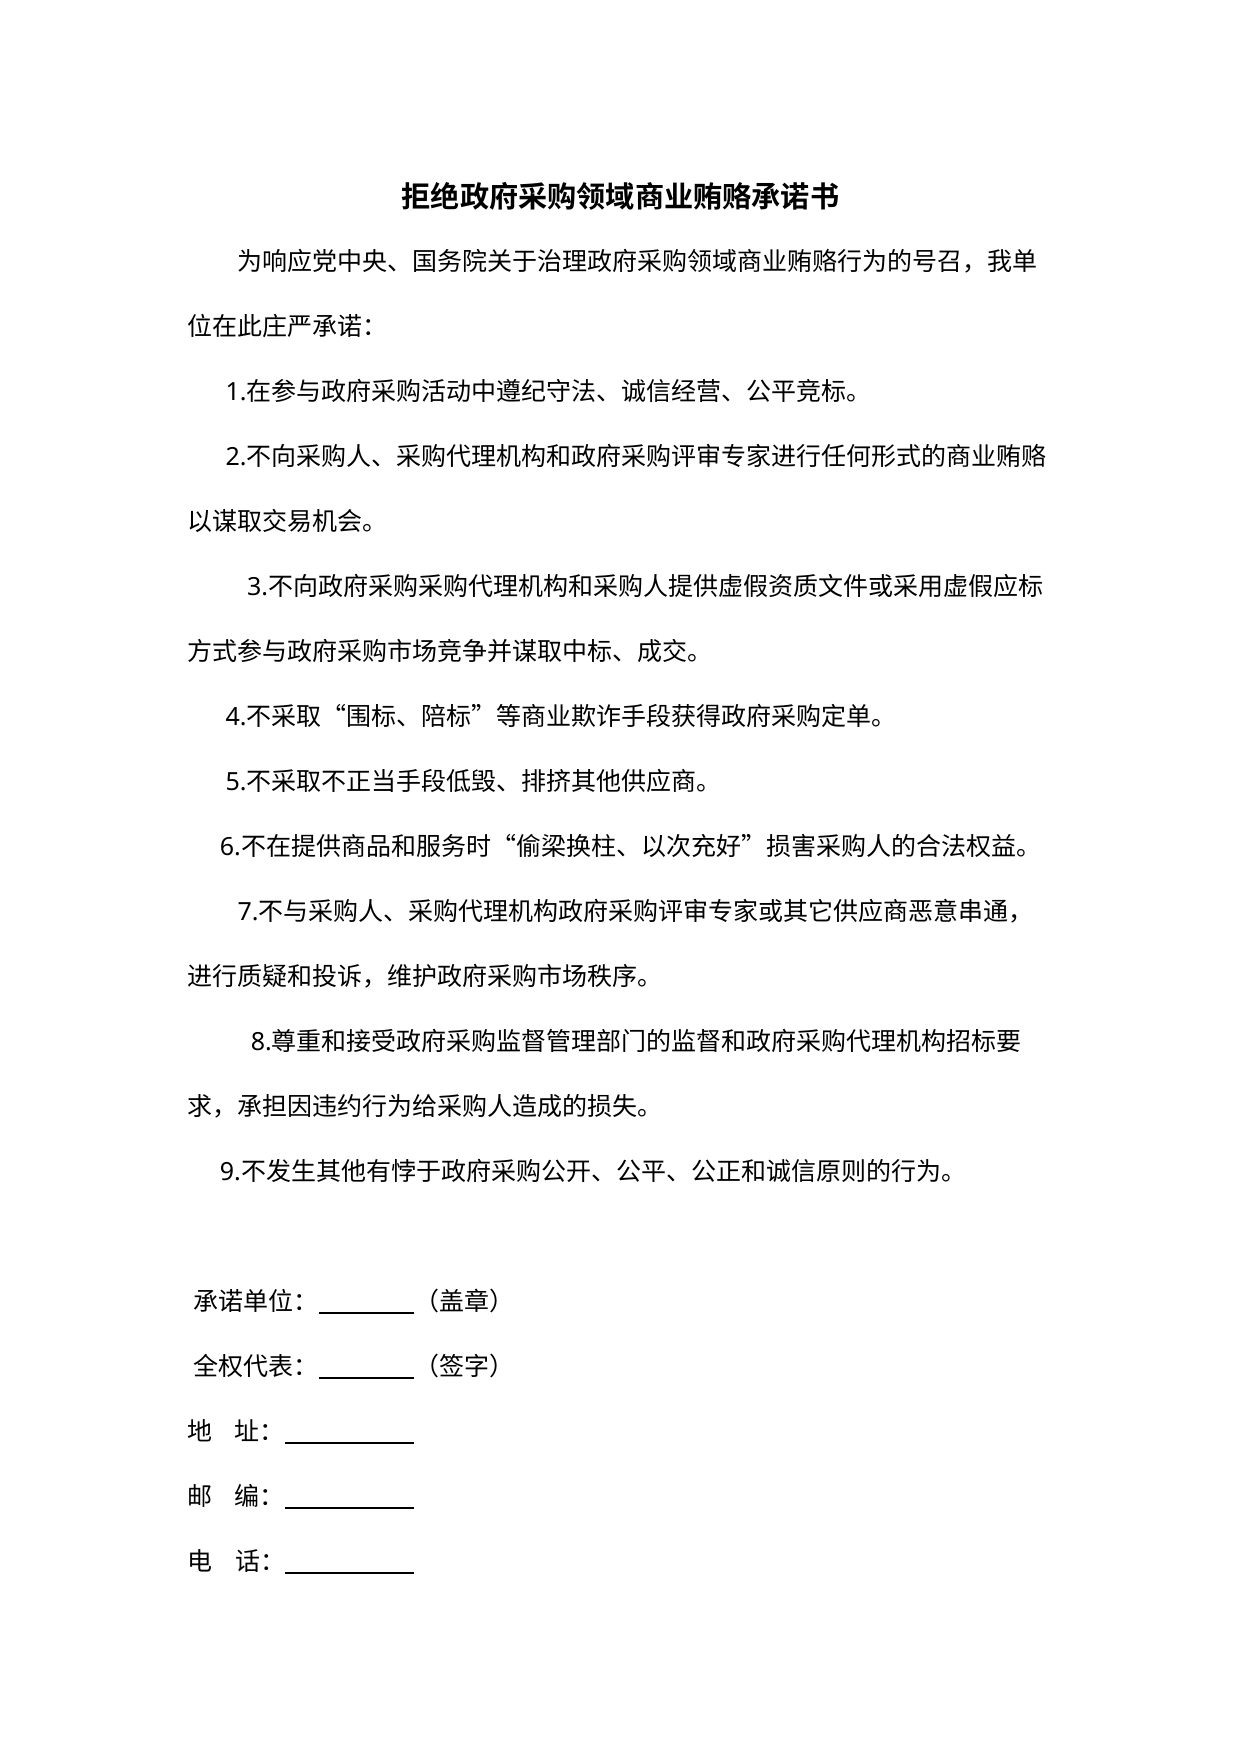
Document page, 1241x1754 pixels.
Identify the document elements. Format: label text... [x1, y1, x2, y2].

text 2.不向采购人、采购代理机构和政府采购评审专家进行任何形式的商业贿赂以谋取交易机会。 [187, 422, 1053, 552]
text 4.不采取“围标、陪标”等商业欺诈手段获得政府采购定单。 [187, 682, 1053, 747]
text 全权代表： （签字） [194, 1332, 1053, 1397]
text 3.不向政府采购采购代理机构和采购人提供虚假资质文件或采用虚假应标方式参与政府采购市场竞争并谋取中标、成交。 [187, 552, 1053, 682]
text 邮 编： [187, 1462, 1053, 1527]
text 1.在参与政府采购活动中遵纪守法、诚信经营、公平竞标。 [187, 357, 1053, 422]
text 为响应党中央、国务院关于治理政府采购领域商业贿赂行为的号召，我单位在此庄严承诺： [187, 227, 1053, 357]
text 7.不与采购人、采购代理机构政府采购评审专家或其它供应商恶意串通，进行质疑和投诉，维护政府采购市场秩序。 [187, 877, 1053, 1007]
text 6.不在提供商品和服务时“偷梁换柱、以次充好”损害采购人的合法权益。 [194, 812, 1053, 877]
text 拒绝政府采购领域商业贿赂承诺书 [187, 162, 1053, 227]
text 地 址： [187, 1397, 1053, 1462]
text 电 话： [187, 1527, 1053, 1592]
text 承诺单位： （盖章） [194, 1267, 1053, 1332]
text 求，承担因违约行为给采购人造成的损失。 [187, 1072, 1053, 1137]
text 9.不发生其他有悖于政府采购公开、公平、公正和诚信原则的行为。 [194, 1137, 1053, 1202]
text 5.不采取不正当手段低毁、排挤其他供应商。 [187, 747, 1053, 812]
text 8.尊重和接受政府采购监督管理部门的监督和政府采购代理机构招标要 [238, 1007, 1053, 1072]
